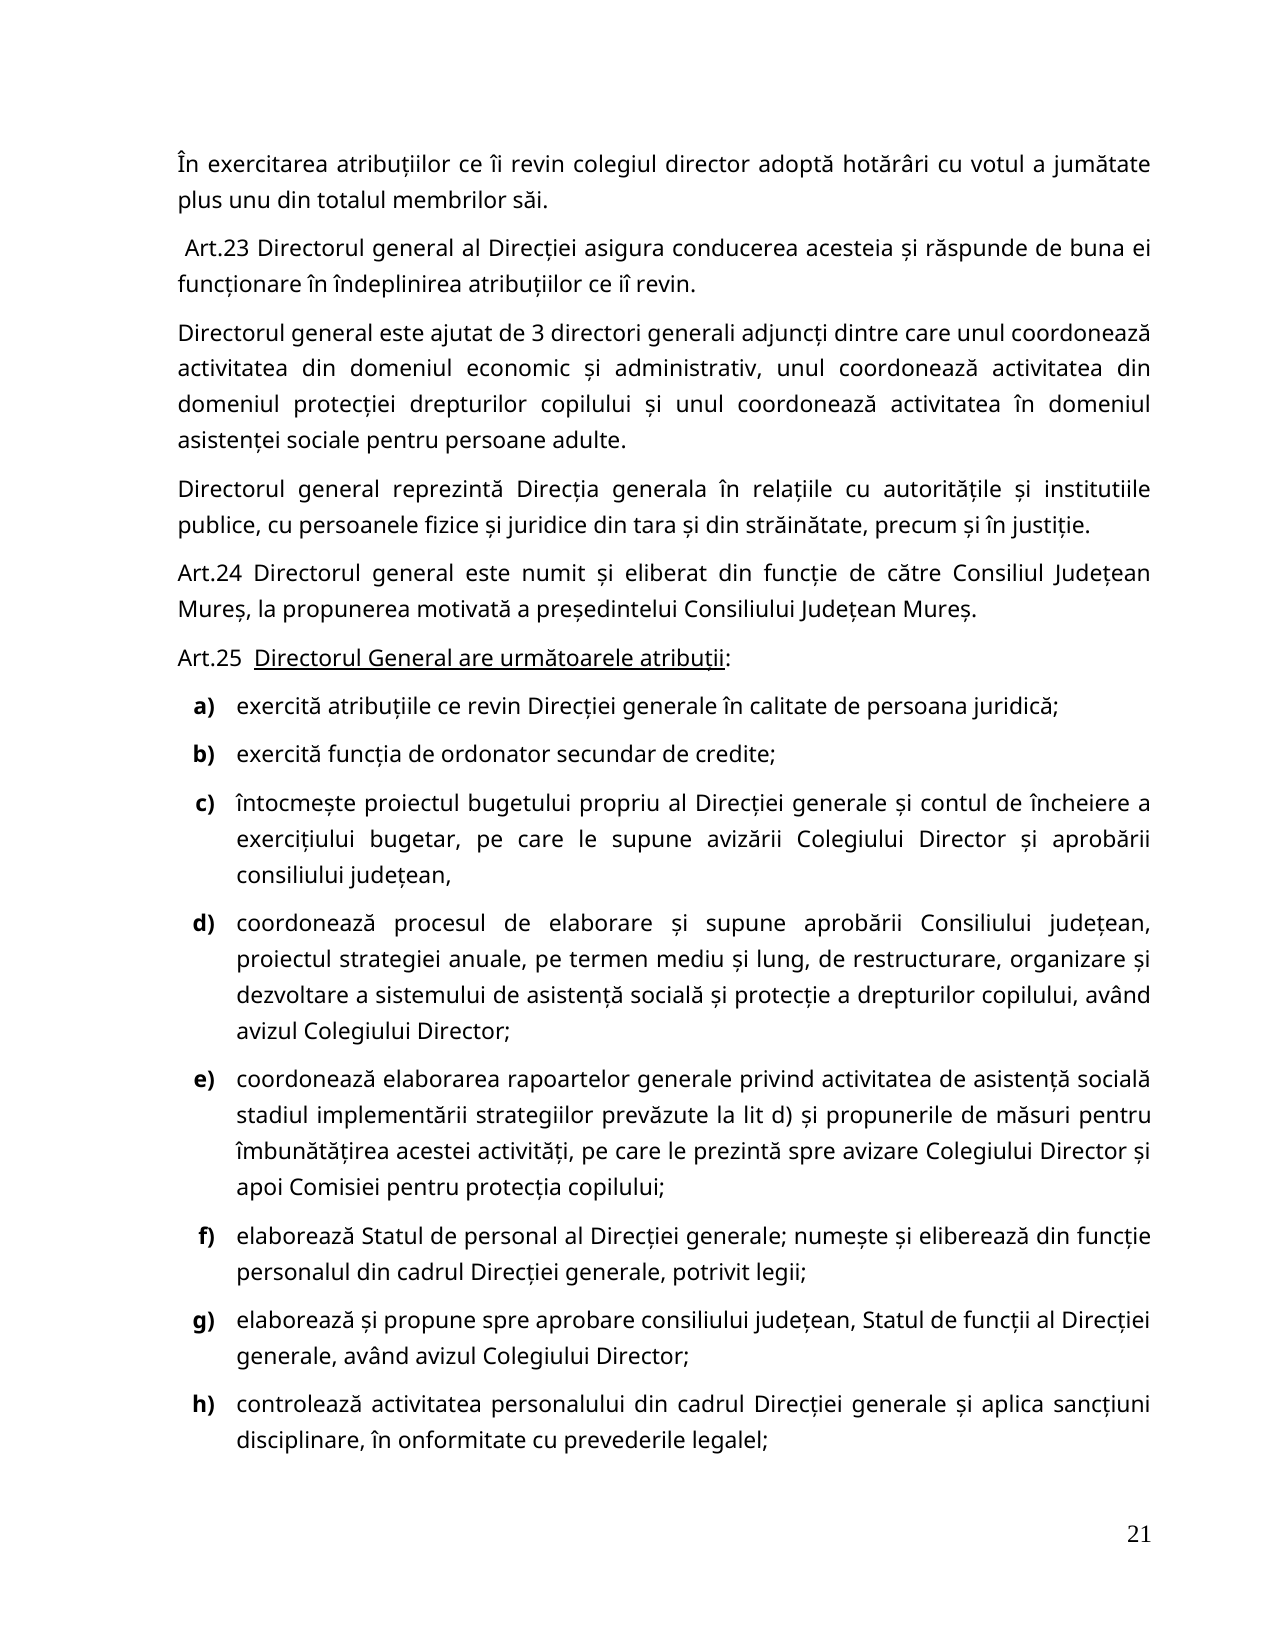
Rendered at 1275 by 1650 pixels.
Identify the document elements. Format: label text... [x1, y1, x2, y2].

list exercită funcţia de ordonator secundar de credite; [215, 738, 1152, 769]
text Directorul general este ajutat de 3 directori generali adjuncţi dintre care unul coordonează activitatea din domeniul economic şi administrativ, unul coordonează activitatea din domeniul protecţiei drepturilor copilului şi unul coordonează activitatea în domeniul asistenței sociale pentru persoane adulte. [177, 316, 1152, 456]
text Art.23 Directorul general al Direcţiei asigura conducerea acesteia şi răspunde de buna ei funcţionare în îndeplinirea atribuţiilor ce iî revin. [177, 232, 1152, 299]
list coordonează procesul de elaborare și supune aprobării Consiliului judeţean, proiectul strategiei anuale, pe termen mediu şi lung, de restructurare, organizare şi dezvoltare a sistemului de asistenţă socială şi protecţie a drepturilor copilului, având avizul Colegiului Director; [215, 907, 1152, 1046]
list controlează activitatea personalului din cadrul Direcţiei generale şi aplica sancţiuni disciplinare, în onformitate cu prevederile legalel; [215, 1388, 1152, 1456]
text Art.25 Directorul General are următoarele atribuţii: [177, 641, 1152, 673]
list exercită atribuţiile ce revin Direcţiei generale în calitate de persoana juridică; [215, 690, 1152, 721]
list elaborează Statul de personal al Direcţiei generale; numeşte şi eliberează din funcţie personalul din cadrul Direcţiei generale, potrivit legii; [215, 1219, 1152, 1287]
text Directorul general reprezintă Direcţia generala în relaţiile cu autorităţile şi institutiile publice, cu persoanele fizice şi juridice din tara şi din străinătate, precum şi în justiţie. [177, 473, 1152, 540]
list elaborează şi propune spre aprobare consiliului judeţean, Statul de funcţii al Direcţiei generale, având avizul Colegiului Director; [215, 1304, 1152, 1371]
text Art.24 Directorul general este numit şi eliberat din funcţie de către Consiliul Judeţean Mureş, la propunerea motivată a preşedintelui Consiliului Judeţean Mureş. [177, 557, 1152, 624]
list întocmeşte proiectul bugetului propriu al Direcţiei generale şi contul de încheiere a exerciţiului bugetar, pe care le supune avizării Colegiului Director şi aprobării consiliului judeţean, [215, 787, 1152, 890]
list coordonează elaborarea rapoartelor generale privind activitatea de asistenţă socială stadiul implementării strategiilor prevăzute la lit d) și propunerile de măsuri pentru îmbunătăţirea acestei activităţi, pe care le prezintă spre avizare Colegiului Director şi apoi Comisiei pentru protecţia copilului; [215, 1063, 1152, 1202]
text În exercitarea atribuţiilor ce îi revin colegiul director adoptă hotărâri cu votul a jumătate plus unu din totalul membrilor săi. [177, 148, 1152, 215]
